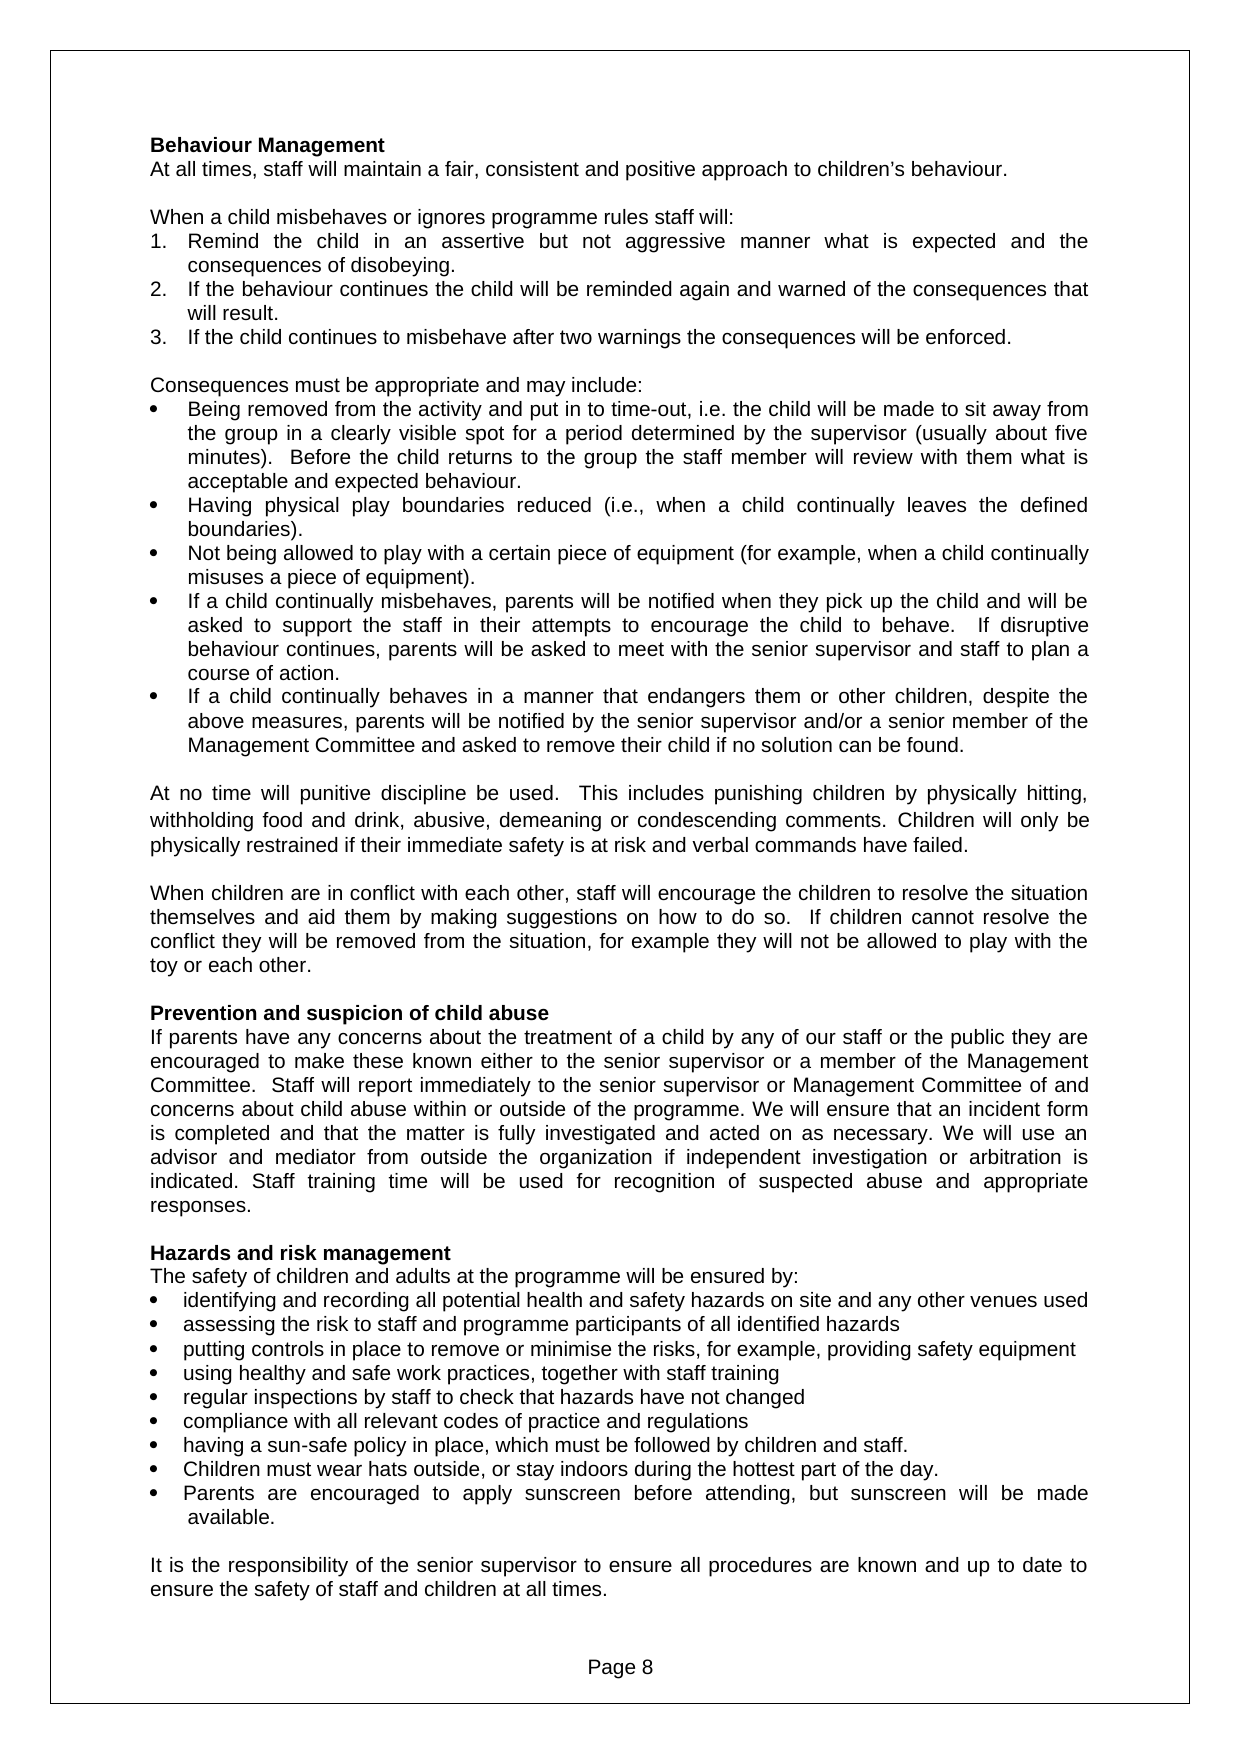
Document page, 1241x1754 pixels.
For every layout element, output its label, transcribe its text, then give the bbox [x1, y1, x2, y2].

text When children are in conflict with each other, staff will encourage the children to resolve the situation themselves and aid them by making suggestions on how to do so. If children cannot resolve the conflict they will be removed from the situation, for example they will not be allowed to play with the toy or each other. [150, 881, 1090, 977]
list using healthy and safe work practices, together with staff training [150, 1360, 1090, 1384]
text It is the responsibility of the senior supervisor to ensure all procedures are known and up to date to ensure the safety of staff and children at all times. [150, 1553, 1090, 1601]
text The safety of children and adults at the programme will be ensured by: [150, 1264, 1090, 1288]
list Being removed from the activity and put in to time-out, i.e. the child will be made to sit away from the group in a clearly visible spot for a period determined by the supervisor (usually about five minutes). Before the child returns to the group the staff member will review with them what is acceptable and expected behaviour. [150, 396, 1090, 492]
list Children must wear hats outside, or stay indoors during the hottest part of the day. [150, 1457, 1090, 1481]
list having a sun-safe policy in place, which must be followed by children and staff. [150, 1433, 1090, 1457]
list identifying and recording all potential health and safety hazards on site and any other venues used [150, 1288, 1090, 1312]
list assessing the risk to staff and programme participants of all identified hazards [150, 1312, 1090, 1336]
list compliance with all relevant codes of practice and regulations [150, 1408, 1090, 1433]
text Hazards and risk management [150, 1240, 1090, 1264]
list Parents are encouraged to apply sunscreen before attending, but sunscreen will be made available. [150, 1481, 1090, 1529]
list Remind the child in an assertive but not aggressive manner what is expected and the consequences of disobeying. [150, 229, 1090, 277]
list If a child continually behaves in a manner that endangers them or other children, despite the above measures, parents will be notified by the senior supervisor and/or a senior member of the Management Committee and asked to remove their child if no solution can be found. [150, 684, 1090, 756]
list putting controls in place to remove or minimise the risks, for example, providing safety equipment [150, 1336, 1090, 1360]
text At no time will punitive discipline be used. This includes punishing children by physically hitting, withholding food and drink, abusive, demeaning or condescending comments. Children will only be physically restrained if their immediate safety is at risk and verbal commands have failed. [150, 780, 1090, 857]
text If parents have any concerns about the treatment of a child by any of our staff or the public they are encouraged to make these known either to the senior supervisor or a member of the Management Committee. Staff will report immediately to the senior supervisor or Management Committee of and concerns about child abuse within or outside of the programme. We will ensure that an incident form is completed and that the matter is fully investigated and acted on as necessary. We will use an advisor and mediator from outside the organization if independent investigation or arbitration is indicated. Staff training time will be used for recognition of suspected abuse and appropriate responses. [150, 1025, 1090, 1216]
text Prevention and suspicion of child abuse [150, 1001, 1090, 1025]
list Having physical play boundaries reduced (i.e., when a child continually leaves the defined boundaries). [150, 492, 1090, 540]
list If the child continues to misbehave after two warnings the consequences will be enforced. [150, 324, 1090, 348]
list Not being allowed to play with a certain piece of equipment (for example, when a child continually misuses a piece of equipment). [150, 540, 1090, 588]
text At all times, staff will maintain a fair, consistent and positive approach to children’s behaviour. [150, 157, 1090, 181]
text When a child misbehaves or ignores programme rules staff will: [150, 205, 1090, 229]
list If a child continually misbehaves, parents will be notified when they pick up the child and will be asked to support the staff in their attempts to encourage the child to behave. If disruptive behaviour continues, parents will be asked to meet with the senior supervisor and staff to plan a course of action. [150, 588, 1090, 684]
list regular inspections by staff to check that hazards have not changed [150, 1384, 1090, 1408]
text Behaviour Management [150, 133, 1090, 157]
text Consequences must be appropriate and may include: [150, 372, 1090, 396]
list If the behaviour continues the child will be reminded again and warned of the consequences that will result. [150, 277, 1090, 324]
